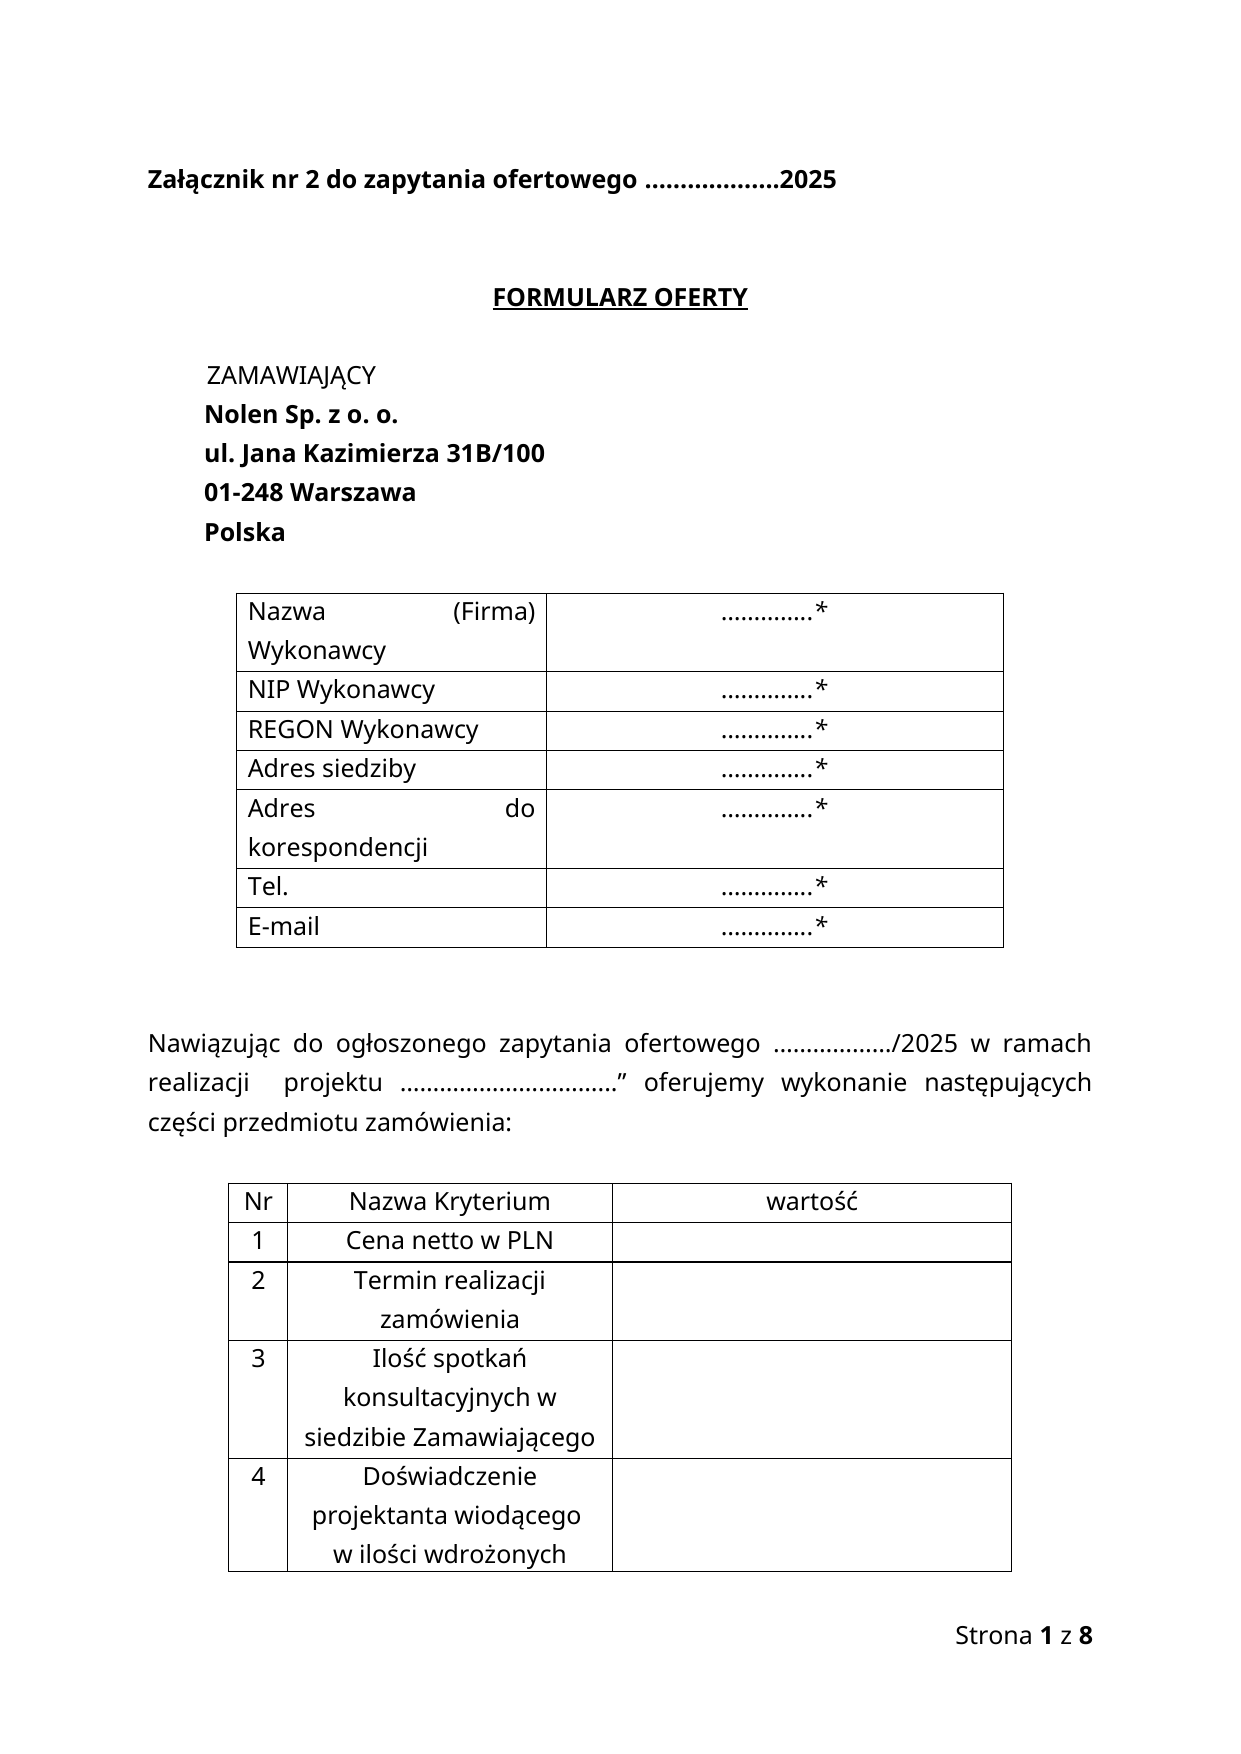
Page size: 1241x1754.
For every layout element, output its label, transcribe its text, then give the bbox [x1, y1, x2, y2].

table_cell …………..* [547, 790, 1003, 868]
table_cell 3 [229, 1341, 287, 1458]
text ZAMAWIAJĄCY [207, 358, 1093, 392]
table_cell 2 [229, 1263, 287, 1340]
table_cell [613, 1341, 1011, 1458]
table_cell REGON Wykonawcy [237, 712, 546, 750]
table_cell [613, 1263, 1011, 1340]
table_cell …………..* [547, 672, 1003, 711]
table_header Nr [229, 1184, 287, 1222]
table_cell [613, 1459, 1011, 1571]
text Polska [204, 514, 1093, 548]
table_cell …………..* [547, 869, 1003, 907]
text Nawiązując do ogłoszonego zapytania ofertowego ………………/2025 w ramach realizacji projektu …………………………...” oferujemy wykonanie następujących części przedmiotu zamówienia: [148, 1026, 1093, 1138]
table_cell …………..* [547, 908, 1003, 947]
table_cell 4 [229, 1459, 287, 1571]
table_header …………..* [547, 594, 1003, 671]
table_cell Adres do korespondencji [237, 790, 546, 868]
table_cell …………..* [547, 751, 1003, 789]
table_cell Ilość spotkań konsultacyjnych w siedzibie Zamawiającego [288, 1341, 612, 1458]
table_cell …………..* [547, 712, 1003, 750]
text ul. Jana Kazimierza 31B/100 [204, 436, 1093, 470]
text Nolen Sp. z o. o. [204, 397, 1093, 431]
table_cell 1 [229, 1223, 287, 1261]
table_cell Cena netto w PLN [288, 1223, 612, 1261]
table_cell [288, 1459, 612, 1571]
text FORMULARZ OFERTY [148, 279, 1093, 313]
text Załącznik nr 2 do zapytania ofertowego ……………….2025 [148, 162, 1093, 196]
table_cell [613, 1223, 1011, 1261]
table_header wartość [613, 1184, 1011, 1222]
table_cell Adres siedziby [237, 751, 546, 789]
table_header Nazwa Kryterium [288, 1184, 612, 1222]
text 01-248 Warszawa [204, 475, 1093, 509]
table_cell Termin realizacji zamówienia [288, 1263, 612, 1340]
table_cell Tel. [237, 869, 546, 907]
table_cell E-mail [237, 908, 546, 947]
table_header Nazwa (Firma) Wykonawcy [237, 594, 546, 671]
table_cell NIP Wykonawcy [237, 672, 546, 711]
